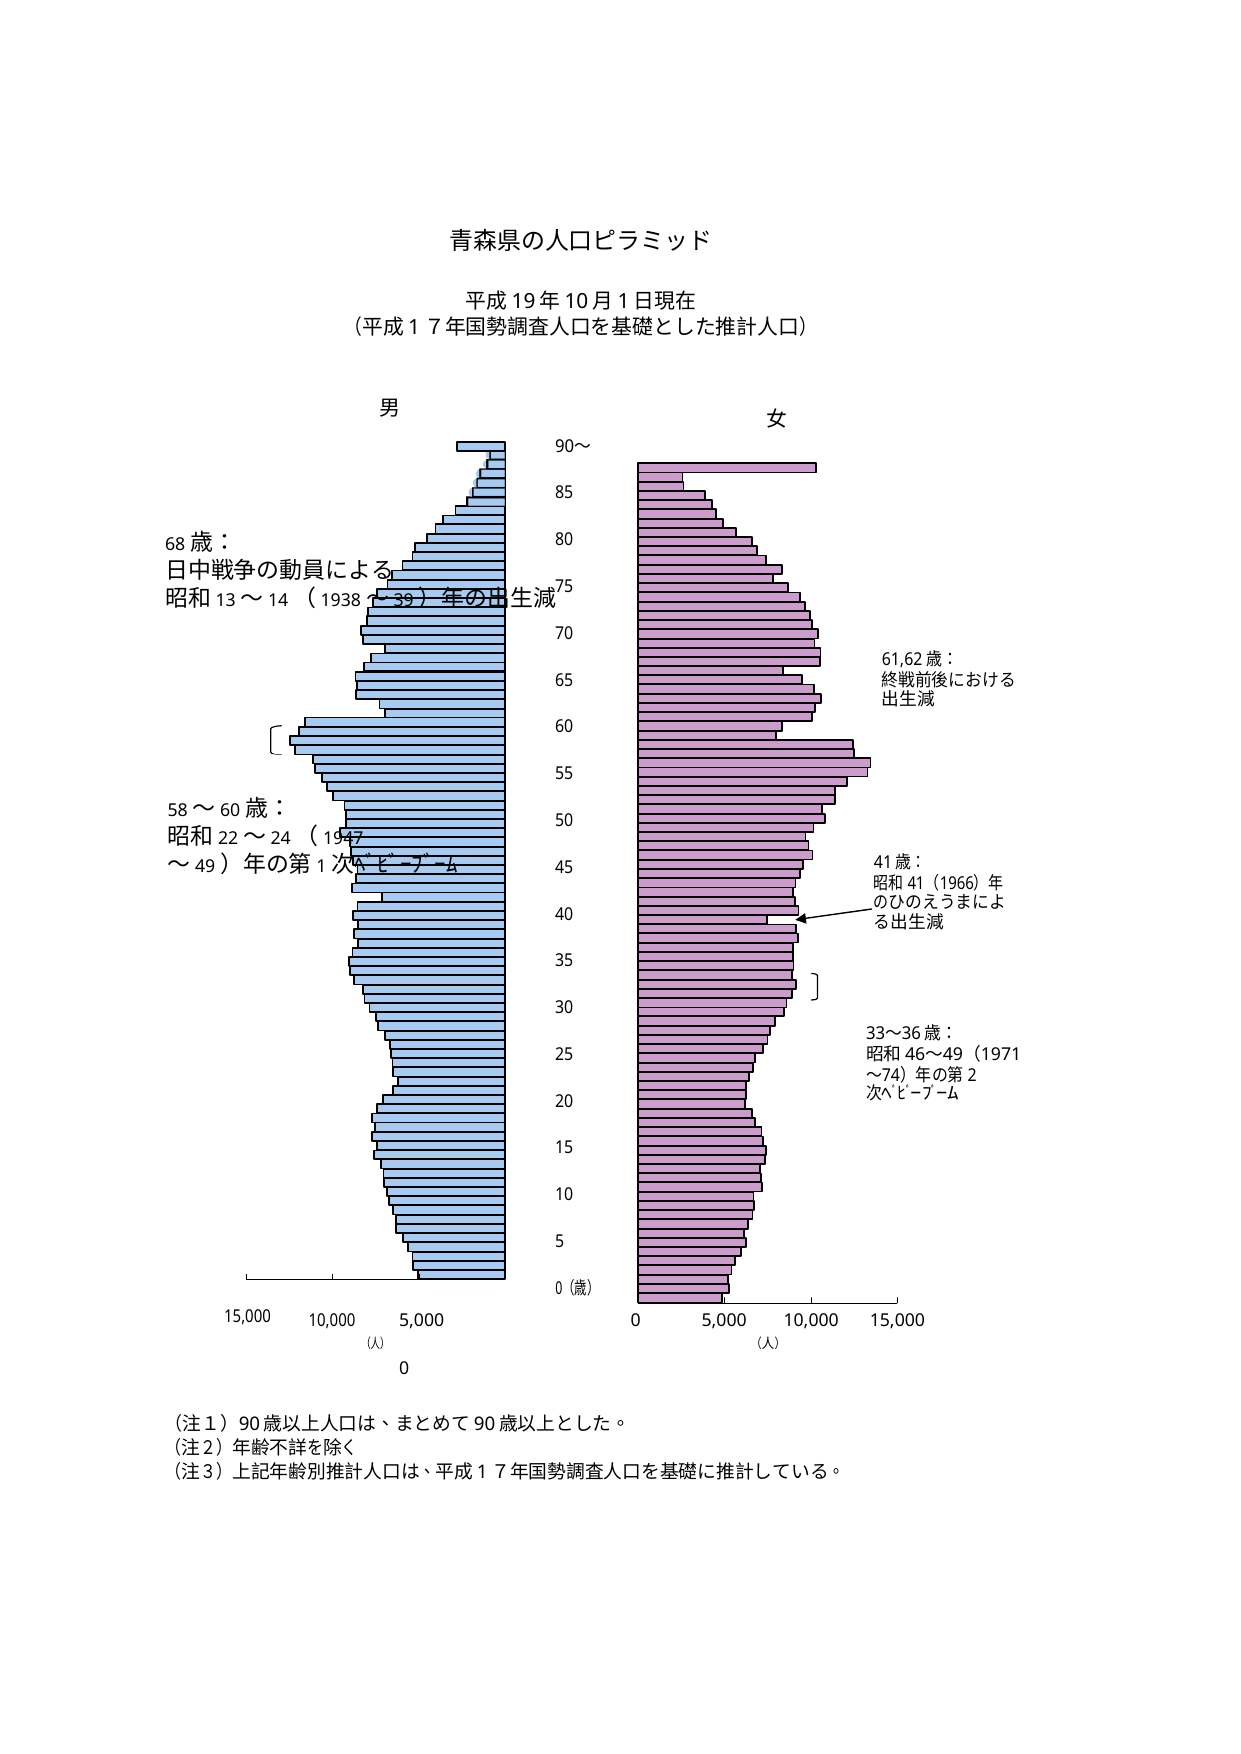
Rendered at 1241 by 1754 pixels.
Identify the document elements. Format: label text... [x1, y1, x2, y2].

text （注２）年齢不詳を除く [165, 1435, 1217, 1459]
text 70 [46, 620, 573, 644]
text （平成1７年国勢調査人口を基礎とした推計人口） [46, 314, 1115, 339]
text 30 [46, 994, 573, 1019]
text （注１）90歳以上人口は、まとめて90歳以上とした。 [165, 1411, 1217, 1435]
text 50 [46, 807, 573, 832]
text 61,62歳： [882, 648, 1217, 670]
text 85 [46, 480, 573, 504]
text 41歳： [874, 851, 1217, 873]
text 55 [46, 761, 573, 785]
text 10,000 [308, 1307, 357, 1331]
text 20 [46, 1088, 573, 1112]
text 5 [46, 1229, 564, 1253]
text 0（歳） [46, 1276, 599, 1300]
text 5,000 0 [399, 1307, 509, 1380]
text （人） [513, 1334, 1023, 1352]
text 10 [46, 1182, 573, 1206]
text 15 [46, 1135, 573, 1159]
text 15,000 [46, 1303, 271, 1328]
text 45 [46, 854, 573, 878]
text 75 [46, 573, 573, 598]
text 男 [181, 393, 599, 421]
text 65 [46, 667, 573, 691]
text ～74）年の第2次ﾍﾞﾋﾞｰﾌﾞｰﾑ [866, 1065, 991, 1105]
text 0 5,000 10,000 15,000 [513, 1307, 1042, 1331]
text 40 [46, 901, 573, 925]
text （人） [361, 1334, 390, 1352]
text 35 [46, 948, 573, 972]
text 女 [766, 404, 1217, 432]
text 25 [46, 1041, 573, 1066]
picture [466, 457, 505, 480]
text 終戦前後における出生減 [882, 671, 1019, 711]
picture [270, 738, 282, 755]
text （注３）上記年齢別推計人口は、平成1７年国勢調査人口を基礎に推計している。 [165, 1459, 1217, 1484]
text 青森県の人口ピラミッド [46, 224, 1116, 257]
text 33～36歳： [866, 1022, 1217, 1044]
text 昭和46～49（1971 [866, 1044, 1217, 1064]
text 90～ [46, 433, 591, 457]
text 60 [46, 714, 573, 738]
text 80 [46, 527, 573, 551]
text 昭和41（1966）年のひのえうまによる出生減 [874, 874, 1017, 933]
text 平成19年10月1日現在 [46, 288, 1116, 314]
